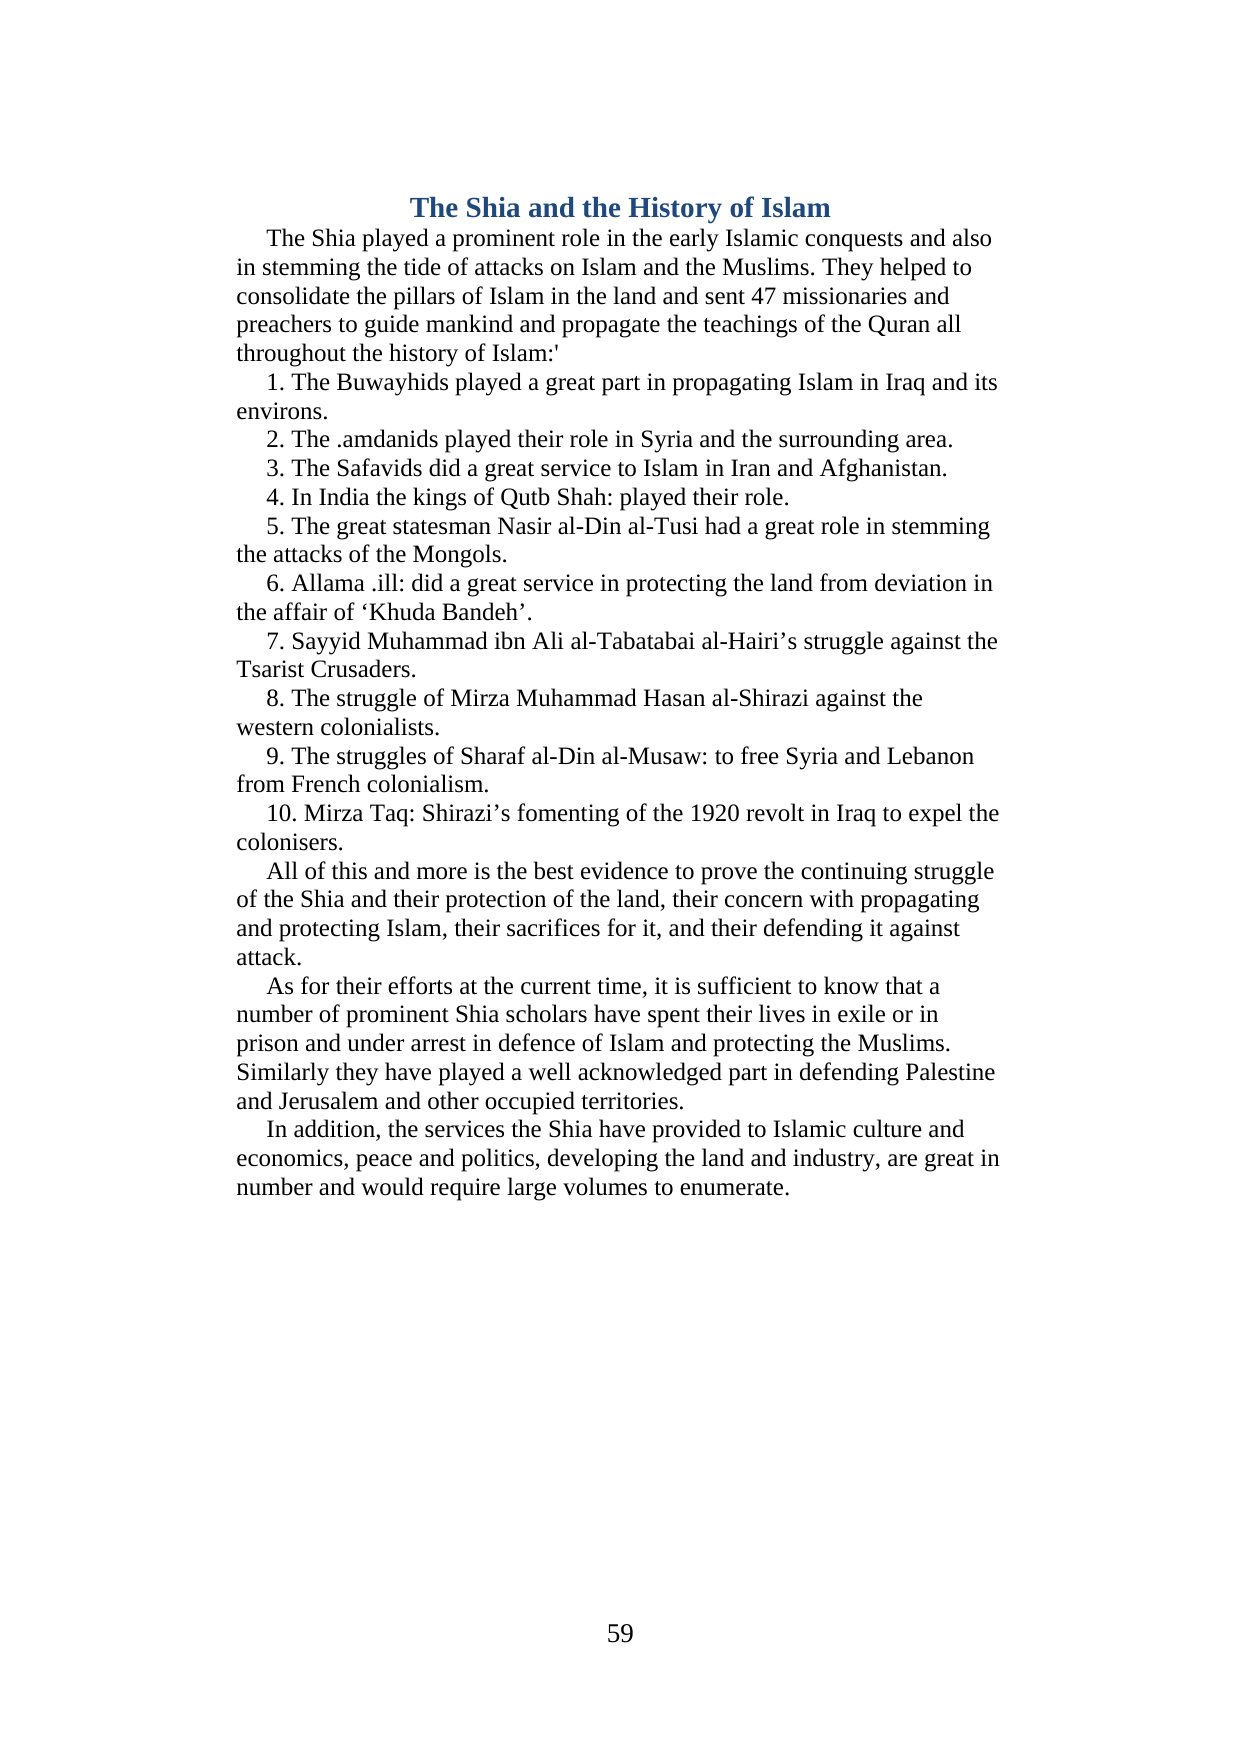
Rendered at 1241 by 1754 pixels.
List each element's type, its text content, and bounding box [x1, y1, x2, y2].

text As for their efforts at the current time, it is sufficient to know that a number of prominent Shia scholars have spent their lives in exile or in prison and under arrest in defence of Islam and protecting the Muslims. Similarly they have played a well acknowledged part in defending Palestine and Jerusalem and other occupied territories. [236, 971, 1004, 1114]
text All of this and more is the best evidence to prove the continuing struggle of the Shia and their protection of the land, their concern with propagating and protecting Islam, their sacrifices for it, and their defending it against attack. [236, 856, 1004, 971]
text 3. The Safavids did a great service to Islam in Iran and Afghanistan. [236, 453, 1004, 482]
text 7. Sayyid Muhammad ibn Ali al-Tabatabai al-Hairi’s struggle against the Tsarist Crusaders. [236, 626, 1004, 683]
text 8. The struggle of Mirza Muhammad Hasan al-Shirazi against the western colonialists. [236, 683, 1004, 741]
text 5. The great statesman Nasir al-Din al-Tusi had a great role in stemming the attacks of the Mongols. [236, 511, 1004, 568]
text 2. The .amdanids played their role in Syria and the surrounding area. [236, 424, 1004, 453]
text 4. In India the kings of Qutb Shah: played their role. [236, 482, 1004, 511]
text 10. Mirza Taq: Shirazi’s fomenting of the 1920 revolt in Iraq to expel the colonisers. [236, 798, 1004, 856]
subtitle The Shia and the History of Islam [236, 190, 1004, 223]
text 9. The struggles of Sharaf al-Din al-Musaw: to free Syria and Lebanon from French colonialism. [236, 741, 1004, 798]
text 1. The Buwayhids played a great part in propagating Islam in Iraq and its environs. [236, 367, 1004, 424]
text The Shia played a prominent role in the early Islamic conquests and also in stemming the tide of attacks on Islam and the Muslims. They helped to consolidate the pillars of Islam in the land and sent 47 missionaries and preachers to guide mankind and propagate the teachings of the Quran all throughout the history of Islam:' [236, 223, 1004, 367]
text In addition, the services the Shia have provided to Islamic culture and economics, peace and politics, developing the land and industry, are great in number and would require large volumes to enumerate. [236, 1114, 1004, 1201]
text 6. Allama .ill: did a great service in protecting the land from deviation in the affair of ‘Khuda Bandeh’. [236, 568, 1004, 626]
